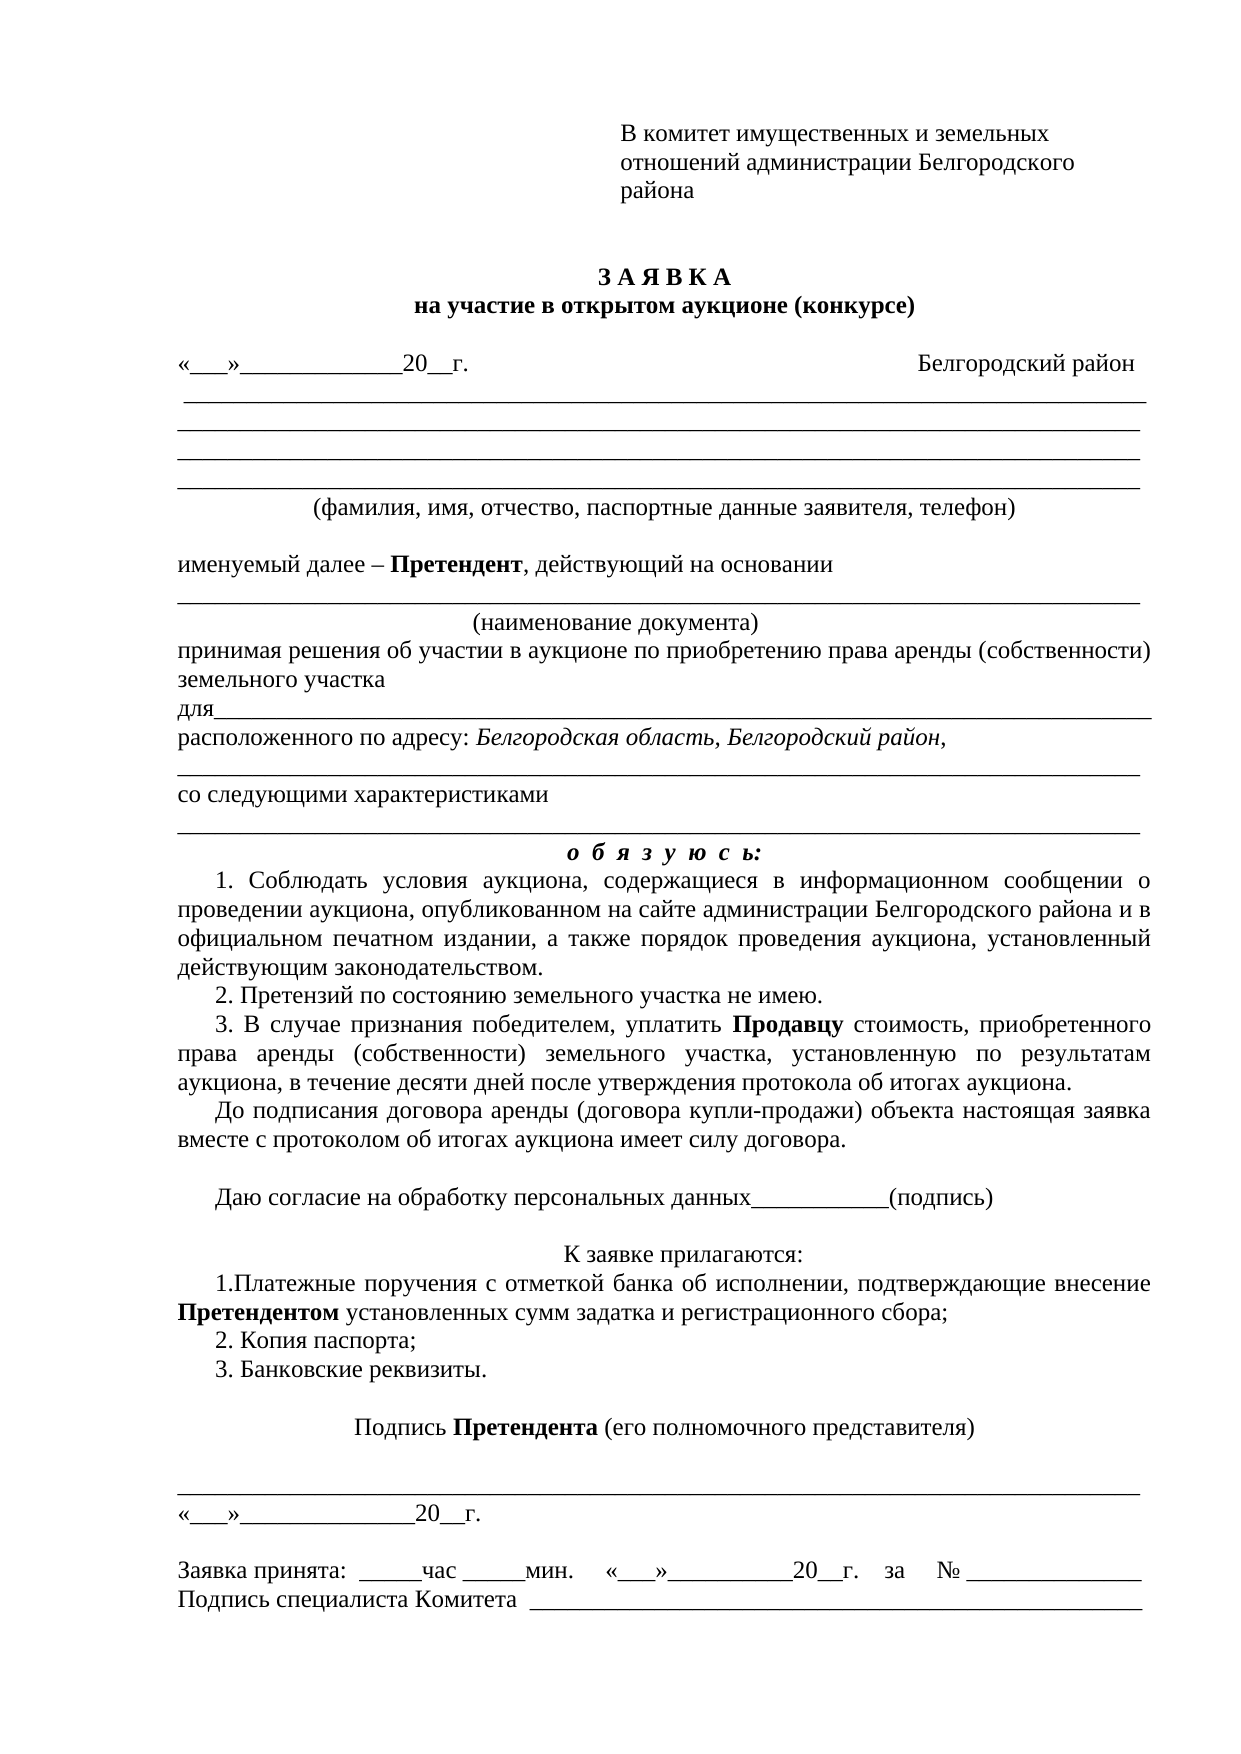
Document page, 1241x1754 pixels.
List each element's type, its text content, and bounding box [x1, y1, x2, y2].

text _____________________________________________________________________________ [177, 377, 1152, 406]
text для___________________________________________________________________________ расположенного по адресу: Белгородская область, Белгородский район, [177, 693, 1152, 751]
text 2. Претензий по состоянию земельного участка не имею. [177, 981, 1152, 1009]
text Подпись Претендента (его полномочного представителя) [177, 1412, 1152, 1441]
text В комитет имущественных и земельных отношений администрации Белгородского района [620, 118, 1152, 204]
text со следующими характеристиками [177, 779, 1152, 808]
text «___»______________20__г. [177, 1498, 1152, 1527]
text «___»_____________20__г. Белгородский район [177, 348, 1152, 377]
text _____________________________________________________________________________ [177, 434, 1152, 463]
text 1. Соблюдать условия аукциона, содержащиеся в информационном сообщении о проведении аукциона, опубликованном на сайте администрации Белгородского района и в официальном печатном издании, а также порядок проведения аукциона, установленный действующим законодательством. [177, 866, 1152, 981]
text 2. Копия паспорта; [177, 1326, 1152, 1354]
text До подписания договора аренды (договора купли-продажи) объекта настоящая заявка вместе с протоколом об итогах аукциона имеет силу договора. [177, 1096, 1152, 1153]
text К заявке прилагаются: [215, 1239, 1152, 1268]
text _____________________________________________________________________________ [177, 751, 1152, 779]
text _____________________________________________________________________________ [177, 463, 1152, 492]
text _____________________________________________________________________________ [177, 578, 1152, 607]
text _____________________________________________________________________________ [177, 808, 1152, 837]
text З А Я В К А [177, 262, 1152, 291]
text _____________________________________________________________________________ [177, 1469, 1152, 1498]
text Даю согласие на обработку персональных данных___________(подпись) [177, 1182, 1152, 1211]
text 3. В случае признания победителем, уплатить Продавцу стоимость, приобретенного права аренды (собственности) земельного участка, установленную по результатам аукциона, в течение десяти дней после утверждения протокола об итогах аукциона. [177, 1009, 1152, 1096]
text Подпись специалиста Комитета _________________________________________________ [177, 1584, 1152, 1613]
text 3. Банковские реквизиты. [177, 1354, 1152, 1383]
text принимая решения об участии в аукционе по приобретению права аренды (собственности) земельного участка [177, 636, 1152, 693]
text именуемый далее – Претендент, действующий на основании [177, 549, 1152, 578]
text Заявка принята: _____час _____мин. «___»__________20__г. за № ______________ [177, 1556, 1152, 1584]
text _____________________________________________________________________________ [177, 406, 1152, 434]
text на участие в открытом аукционе (конкурсе) [177, 291, 1152, 319]
text о б я з у ю с ь: [177, 837, 1152, 866]
text (фамилия, имя, отчество, паспортные данные заявителя, телефон) [177, 492, 1152, 521]
text (наименование документа) [177, 607, 1152, 636]
text 1.Платежные поручения с отметкой банка об исполнении, подтверждающие внесение Претендентом установленных сумм задатка и регистрационного сбора; [177, 1268, 1152, 1326]
